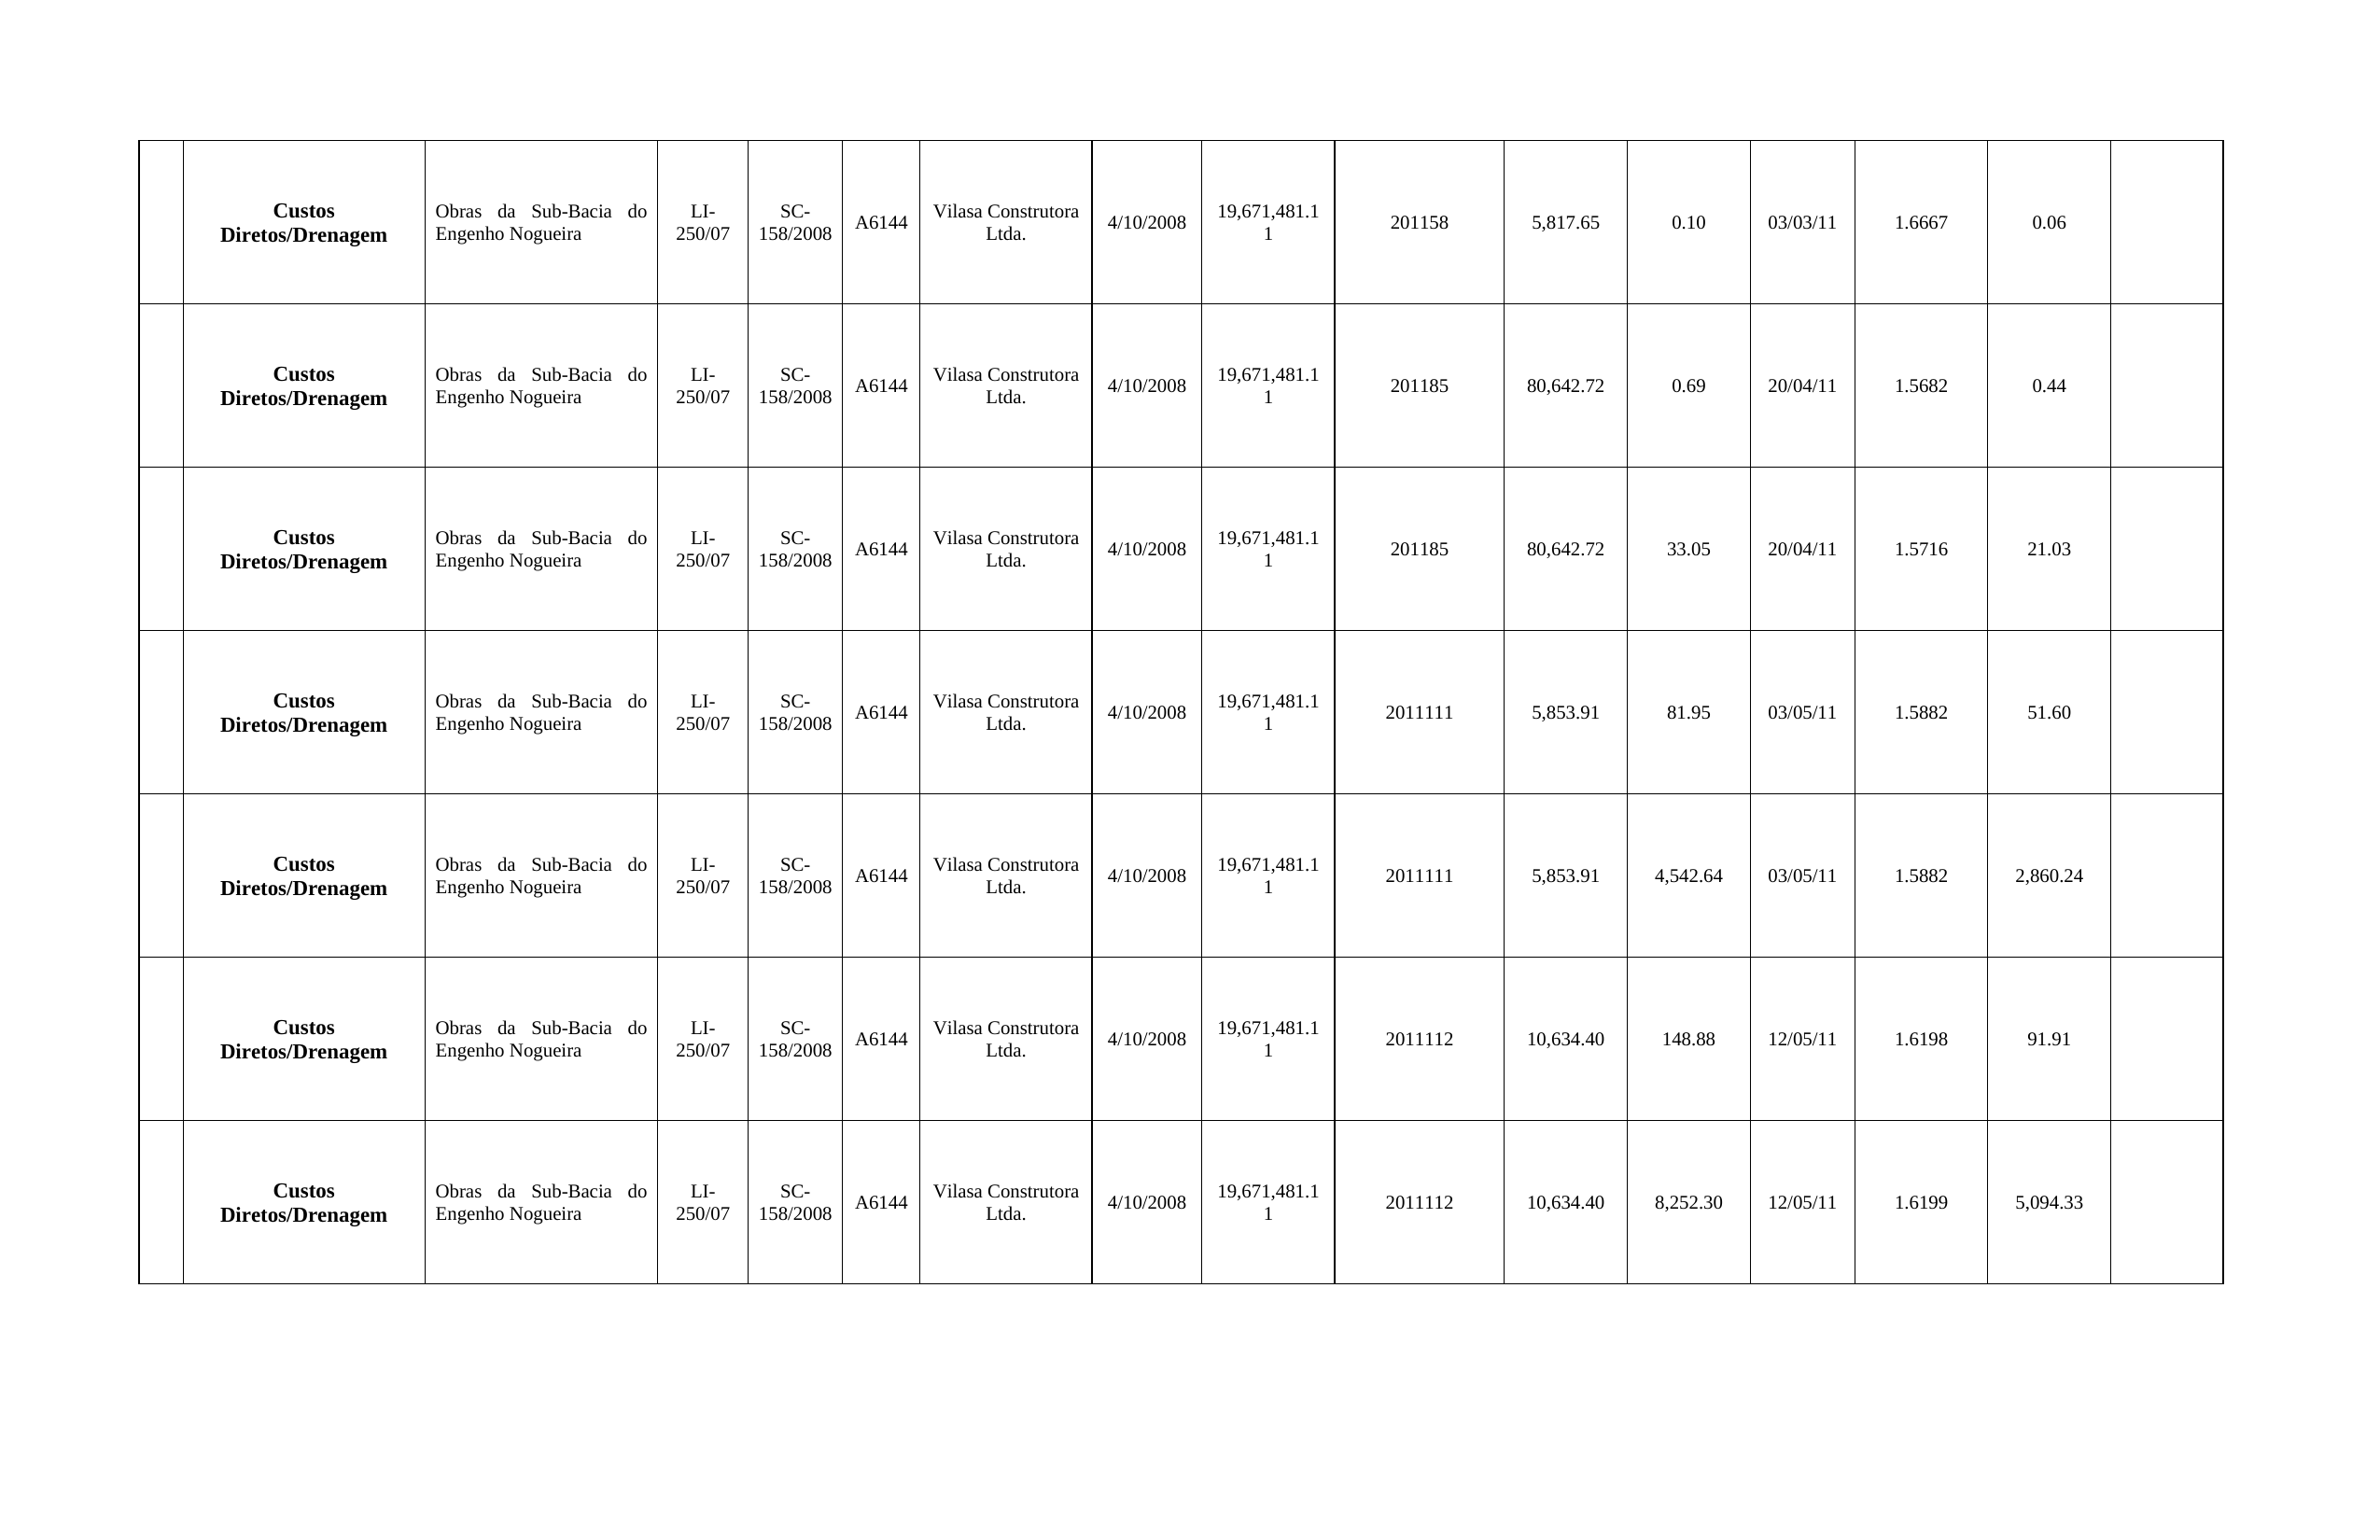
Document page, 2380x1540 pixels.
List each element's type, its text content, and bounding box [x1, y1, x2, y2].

table_cell 1.6199 [1855, 1121, 1987, 1283]
table_cell Obras da Sub-Bacia do Engenho Nogueira [426, 631, 657, 793]
table_cell 5,817.65 [1505, 141, 1627, 303]
table_cell 03/05/11 [1751, 631, 1855, 793]
table_cell 81.95 [1628, 631, 1750, 793]
table_cell 20/04/11 [1751, 468, 1855, 630]
table_cell [2111, 631, 2222, 793]
table_cell [2111, 958, 2222, 1120]
table_cell Vilasa Construtora Ltda. [920, 468, 1091, 630]
table_cell LI-250/07 [658, 1121, 748, 1283]
table_cell 4/10/2008 [1093, 958, 1201, 1120]
table_cell Vilasa Construtora Ltda. [920, 794, 1091, 957]
table_cell 5,853.91 [1505, 631, 1627, 793]
table_cell Obras da Sub-Bacia do Engenho Nogueira [426, 794, 657, 957]
table_cell 4,542.64 [1628, 794, 1750, 957]
table_cell 80,642.72 [1505, 468, 1627, 630]
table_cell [184, 1121, 425, 1283]
table_cell 2011112 [1336, 1121, 1504, 1283]
table_cell A6144 [843, 794, 919, 957]
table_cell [426, 1121, 657, 1283]
table_cell [2111, 304, 2222, 467]
table_cell 19,671,481.11 [1202, 794, 1334, 957]
table_cell Vilasa Construtora Ltda. [920, 304, 1091, 467]
table_cell 201185 [1336, 468, 1504, 630]
table_cell Obras da Sub-Bacia do Engenho Nogueira [426, 468, 657, 630]
table_cell [2111, 1121, 2222, 1283]
table_cell 4/10/2008 [1093, 1121, 1201, 1283]
table_cell 0.69 [1628, 304, 1750, 467]
table_cell [140, 468, 183, 630]
table_cell 1.5682 [1855, 304, 1987, 467]
table_cell 10,634.40 [1505, 1121, 1627, 1283]
table_cell 19,671,481.11 [1202, 631, 1334, 793]
table_cell Custos Diretos/Drenagem [184, 631, 425, 793]
table_cell 19,671,481.11 [1202, 304, 1334, 467]
table_cell Obras da Sub-Bacia do Engenho Nogueira [426, 958, 657, 1120]
table_cell [140, 958, 183, 1120]
table_cell SC-158/2008 [749, 631, 842, 793]
table_cell LI-250/07 [658, 631, 748, 793]
table_cell [140, 141, 183, 303]
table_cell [920, 141, 1091, 303]
table_cell 4/10/2008 [1093, 794, 1201, 957]
table_cell 19,671,481.11 [1202, 958, 1334, 1120]
table_cell [2111, 141, 2222, 303]
table_cell 1.6198 [1855, 958, 1987, 1120]
table_cell [2111, 794, 2222, 957]
table_cell 2011111 [1336, 794, 1504, 957]
table_cell 4/10/2008 [1093, 468, 1201, 630]
table_cell 201185 [1336, 304, 1504, 467]
table_cell 0.10 [1628, 141, 1750, 303]
table_cell 2011112 [1336, 958, 1504, 1120]
table_cell 1.5882 [1855, 631, 1987, 793]
table_cell 1.5716 [1855, 468, 1987, 630]
table_cell 1.5882 [1855, 794, 1987, 957]
table_cell 20/04/11 [1751, 304, 1855, 467]
table_cell 0.06 [1988, 141, 2110, 303]
table_cell [2111, 468, 2222, 630]
table_cell [140, 794, 183, 957]
table_cell [140, 1121, 183, 1283]
table_cell 4/10/2008 [1093, 141, 1201, 303]
table_cell Custos Diretos/Drenagem [184, 468, 425, 630]
table_cell 2,860.24 [1988, 794, 2110, 957]
table_cell LI-250/07 [658, 304, 748, 467]
table_cell 201158 [1336, 141, 1504, 303]
table_cell A6144 [843, 958, 919, 1120]
table_cell 1.6667 [1855, 141, 1987, 303]
table_cell SC-158/2008 [749, 1121, 842, 1283]
table_cell Vilasa Construtora Ltda. [920, 631, 1091, 793]
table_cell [426, 141, 657, 303]
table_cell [920, 1121, 1091, 1283]
table_cell A6144 [843, 468, 919, 630]
table_cell 8,252.30 [1628, 1121, 1750, 1283]
table_cell 19,671,481.11 [1202, 468, 1334, 630]
table_cell A6144 [843, 1121, 919, 1283]
table_cell Custos Diretos/Drenagem [184, 304, 425, 467]
table_cell A6144 [843, 141, 919, 303]
table_cell 10,634.40 [1505, 958, 1627, 1120]
table_cell 03/05/11 [1751, 794, 1855, 957]
table_cell 91.91 [1988, 958, 2110, 1120]
table_cell SC-158/2008 [749, 468, 842, 630]
table_cell LI-250/07 [658, 468, 748, 630]
table_cell 4/10/2008 [1093, 631, 1201, 793]
table_cell 2011111 [1336, 631, 1504, 793]
table_cell 33.05 [1628, 468, 1750, 630]
table_cell 12/05/11 [1751, 1121, 1855, 1283]
table_cell [140, 631, 183, 793]
table_cell SC-158/2008 [749, 304, 842, 467]
table_cell 19,671,481.11 [1202, 141, 1334, 303]
table_cell Custos Diretos/Drenagem [184, 794, 425, 957]
table_cell 5,094.33 [1988, 1121, 2110, 1283]
table_cell SC-158/2008 [749, 794, 842, 957]
table_cell 19,671,481.11 [1202, 1121, 1334, 1283]
table_cell LI-250/07 [658, 141, 748, 303]
table_cell SC-158/2008 [749, 958, 842, 1120]
table_cell 03/03/11 [1751, 141, 1855, 303]
table_cell A6144 [843, 631, 919, 793]
table_cell LI-250/07 [658, 794, 748, 957]
table_cell 0.44 [1988, 304, 2110, 467]
table_cell 21.03 [1988, 468, 2110, 630]
table_cell SC-158/2008 [749, 141, 842, 303]
table_cell 12/05/11 [1751, 958, 1855, 1120]
table_cell LI-250/07 [658, 958, 748, 1120]
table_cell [184, 141, 425, 303]
table_cell 80,642.72 [1505, 304, 1627, 467]
table_cell 148.88 [1628, 958, 1750, 1120]
table_cell A6144 [843, 304, 919, 467]
table_cell Vilasa Construtora Ltda. [920, 958, 1091, 1120]
table_cell 5,853.91 [1505, 794, 1627, 957]
table_cell Custos Diretos/Drenagem [184, 958, 425, 1120]
table_cell 4/10/2008 [1093, 304, 1201, 467]
table_cell [140, 304, 183, 467]
table_cell Obras da Sub-Bacia do Engenho Nogueira [426, 304, 657, 467]
table_cell 51.60 [1988, 631, 2110, 793]
